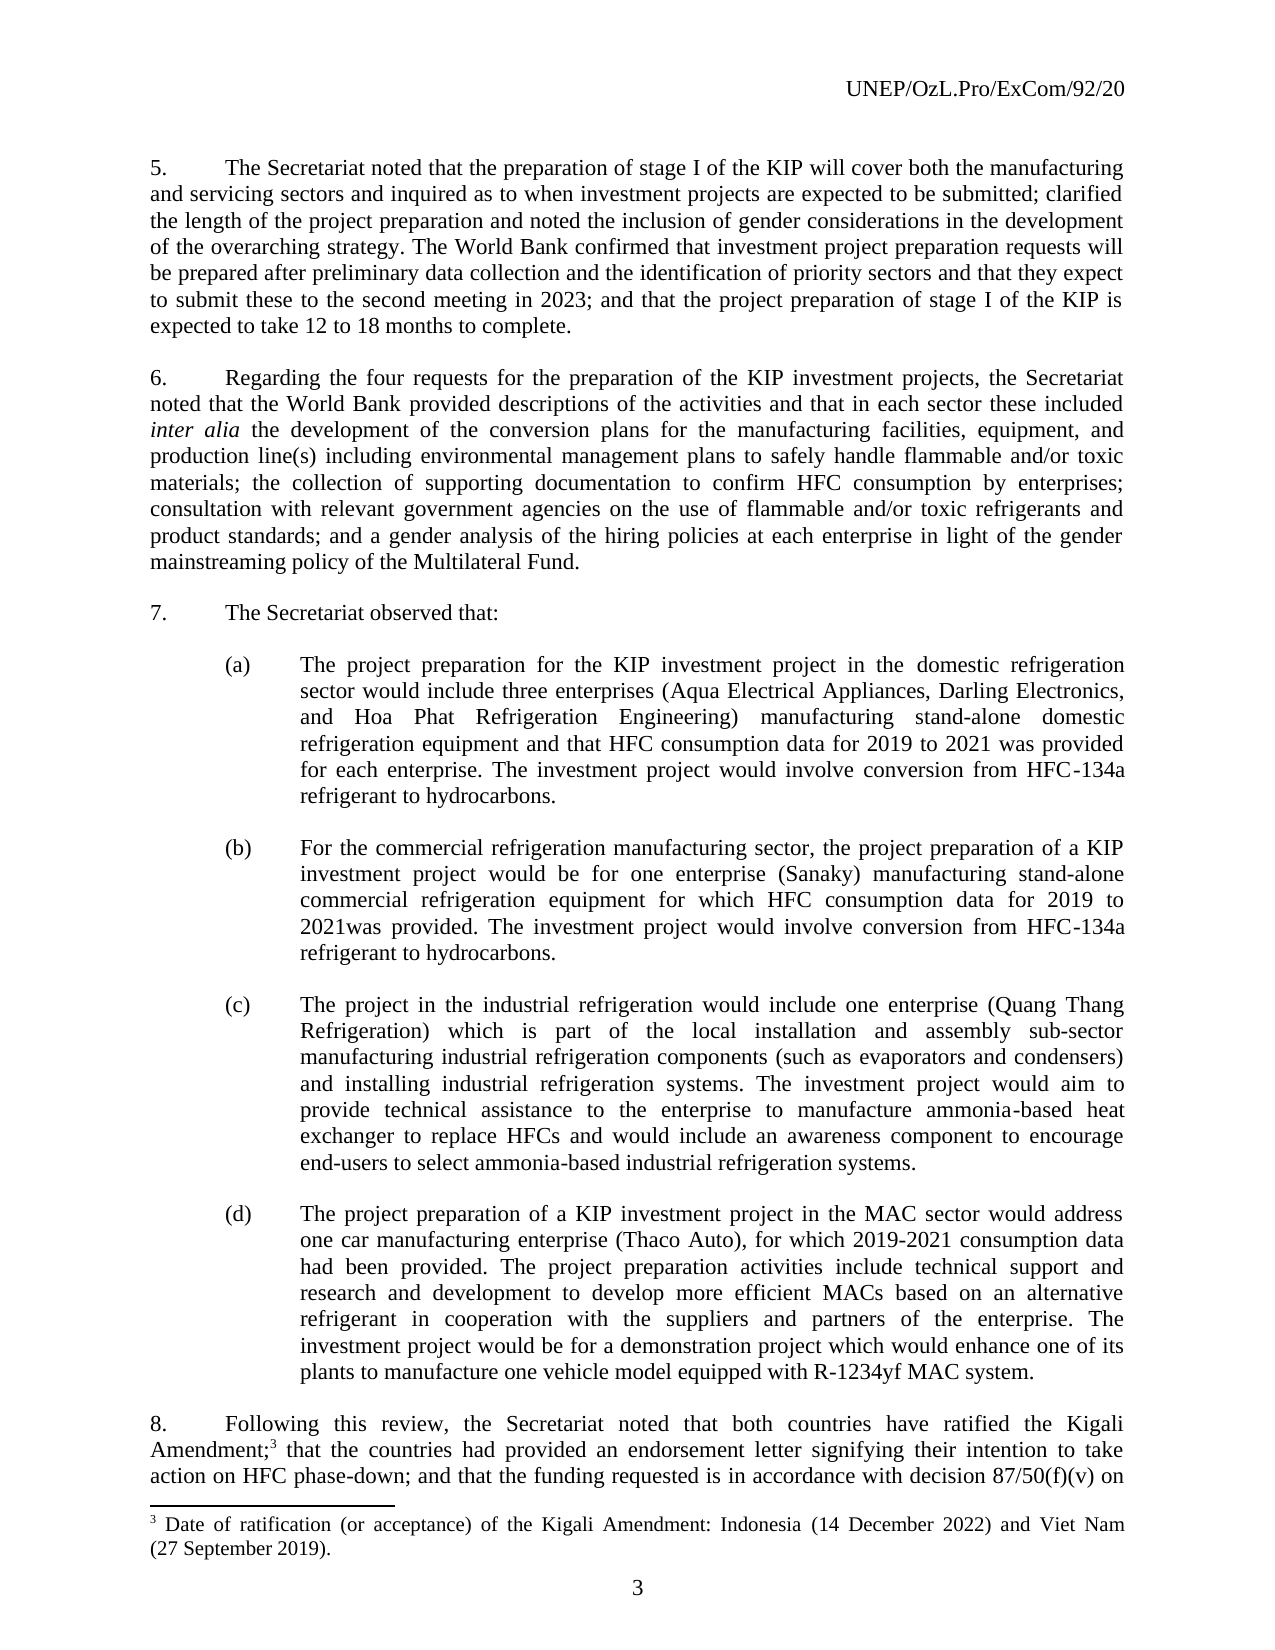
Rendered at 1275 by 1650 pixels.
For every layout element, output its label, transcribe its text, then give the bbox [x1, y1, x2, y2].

subtitle The project in the industrial refrigeration would include one enterprise (Quang Thang Refrigeration) which is part of the local installation and assembly sub-sector manufacturing industrial refrigeration components (such as evaporators and condensers) and installing industrial refrigeration systems. The investment project would aim to provide technical assistance to the enterprise to manufacture ammonia-based heat exchanger to replace HFCs and would include an awareness component to encourage end-users to select ammonia-based industrial refrigeration systems. [225, 991, 1125, 1175]
subtitle For the commercial refrigeration manufacturing sector, the project preparation of a KIP investment project would be for one enterprise (Sanaky) manufacturing stand-alone commercial refrigeration equipment for which HFC consumption data for 2019 to 2021was provided. The investment project would involve conversion from HFC-134a refrigerant to hydrocarbons. [225, 834, 1125, 966]
subtitle The project preparation for the KIP investment project in the domestic refrigeration sector would include three enterprises (Aqua Electrical Appliances, Darling Electronics, and Hoa Phat Refrigeration Engineering) manufacturing stand-alone domestic refrigeration equipment and that HFC consumption data for 2019 to 2021 was provided for each enterprise. The investment project would involve conversion from HFC-134a refrigerant to hydrocarbons. [225, 651, 1125, 809]
subtitle Regarding the four requests for the preparation of the KIP investment projects, the Secretariat noted that the World Bank provided descriptions of the activities and that in each sector these included inter alia the development of the conversion plans for the manufacturing facilities, equipment, and production line(s) including environmental management plans to safely handle flammable and/or toxic materials; the collection of supporting documentation to confirm HFC consumption by enterprises; consultation with relevant government agencies on the use of flammable and/or toxic refrigerants and product standards; and a gender analysis of the hiring policies at each enterprise in light of the gender mainstreaming policy of the Multilateral Fund. [150, 363, 1125, 574]
subtitle The Secretariat noted that the preparation of stage I of the KIP will cover both the manufacturing and servicing sectors and inquired as to when investment projects are expected to be submitted; clarified the length of the project preparation and noted the inclusion of gender considerations in the development of the overarching strategy. The World Bank confirmed that investment project preparation requests will be prepared after preliminary data collection and the identification of priority sectors and that they expect to submit these to the second meeting in 2023; and that the project preparation of stage I of the KIP is expected to take 12 to 18 months to complete. [150, 154, 1125, 338]
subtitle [150, 1409, 1125, 1489]
subtitle The project preparation of a KIP investment project in the MAC sector would address one car manufacturing enterprise (Thaco Auto), for which 2019-2021 consumption data had been provided. The project preparation activities include technical support and research and development to develop more efficient MACs based on an alternative refrigerant in cooperation with the suppliers and partners of the enterprise. The investment project would be for a demonstration project which would enhance one of its plants to manufacture one vehicle model equipped with R-1234yf MAC system. [225, 1200, 1125, 1384]
subtitle The Secretariat observed that: [150, 599, 1125, 626]
